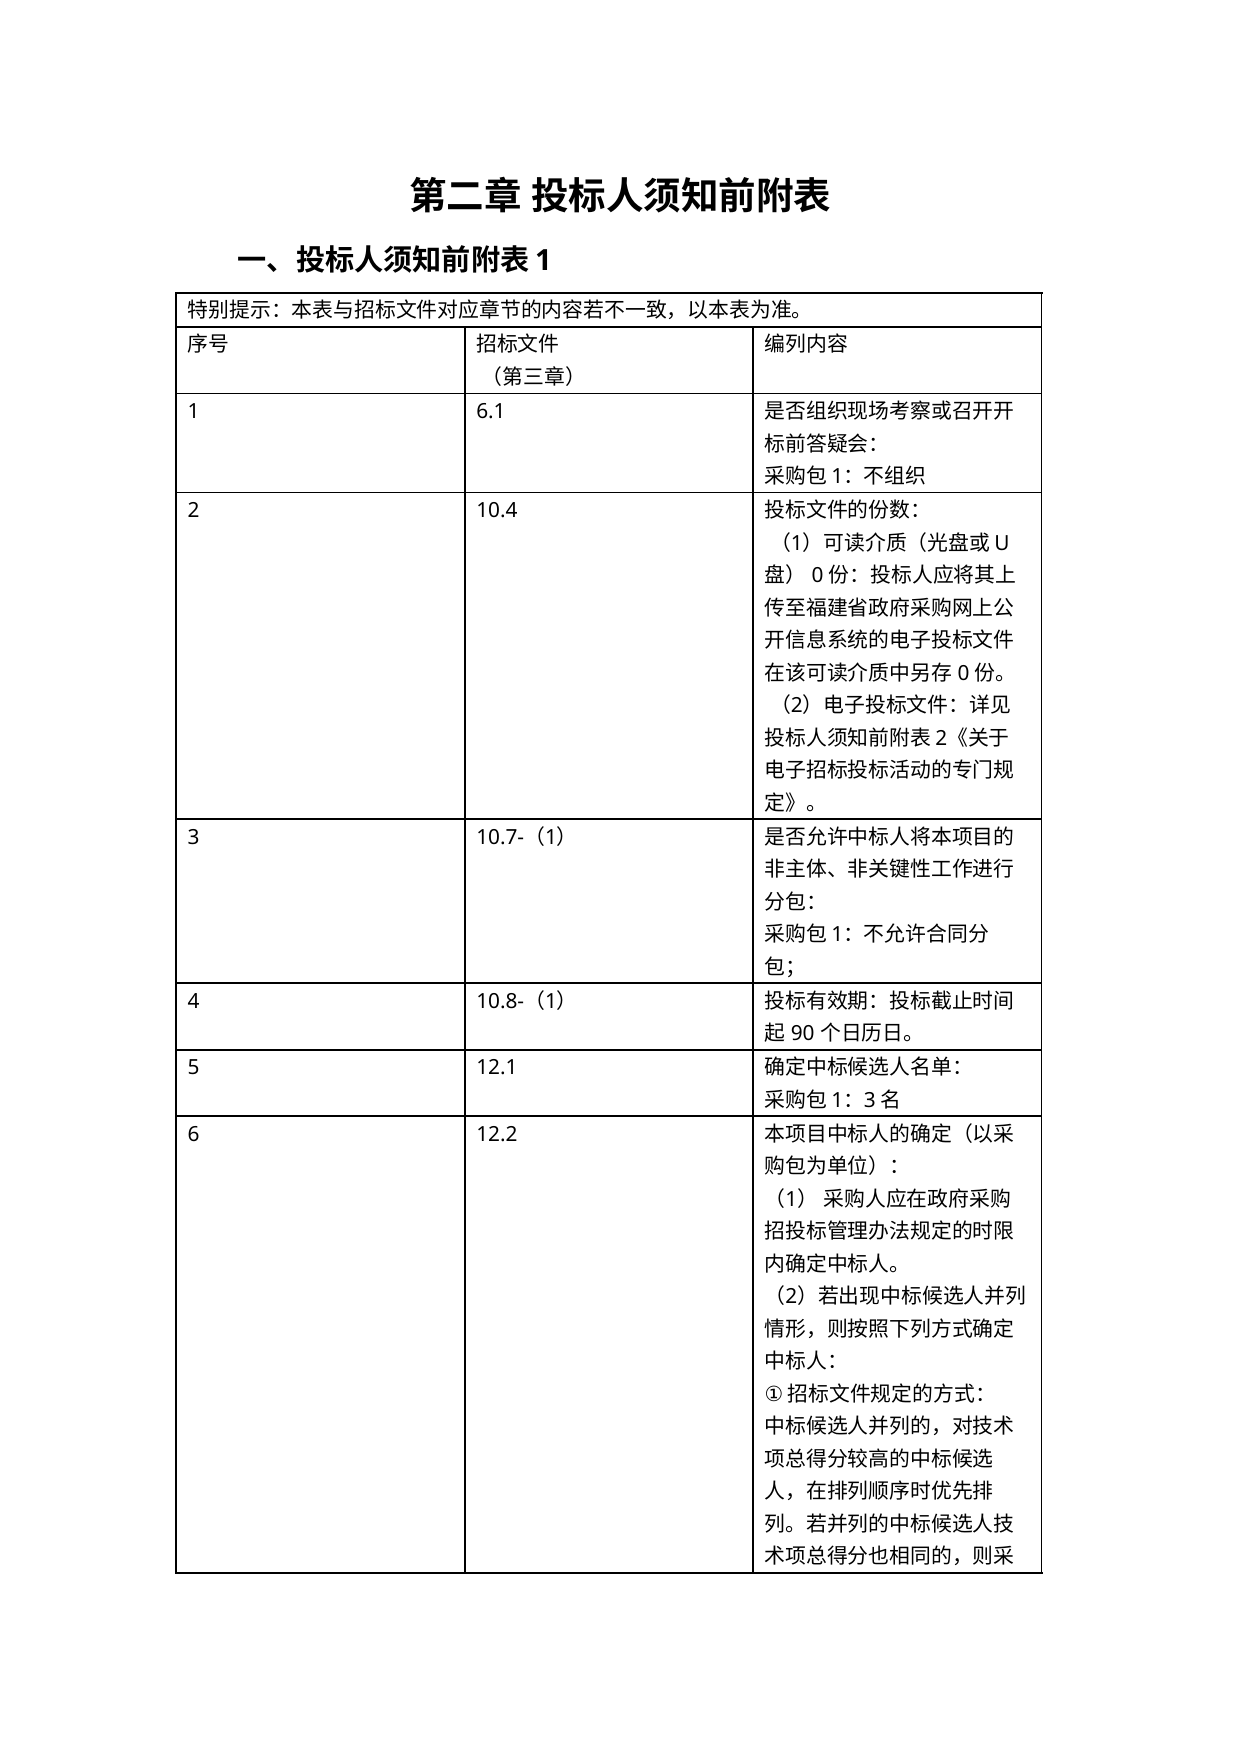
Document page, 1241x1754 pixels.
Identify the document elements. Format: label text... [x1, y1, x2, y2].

table_cell 投标文件的份数： （1）可读介质（光盘或U盘） 0 份：投标人应将其上传至福建省政府采购网上公开信息系统的电子投标文件在该可读介质中另存 0 份。 （2）电子投标文件：详见投标人须知前附表2《关于电子招标投标活动的专门规定》。 [754, 493, 1041, 818]
table_cell 5 [177, 1051, 464, 1115]
table_cell 12.2 [466, 1117, 752, 1572]
table_cell 确定中标候选人名单： 采购包1：3名 [754, 1051, 1041, 1115]
table_cell 6.1 [466, 394, 752, 492]
table_cell 序号 [177, 328, 464, 393]
table_header 特别提示：本表与招标文件对应章节的内容若不一致，以本表为准。 [177, 294, 1041, 326]
table_cell 3 [177, 820, 464, 982]
table_cell 12.1 [466, 1051, 752, 1115]
table_cell 是否组织现场考察或召开开标前答疑会： 采购包1：不组织 [754, 394, 1041, 492]
table_cell 招标文件 （第三章） [466, 328, 752, 393]
table_cell 6 [177, 1117, 464, 1572]
table_cell 编列内容 [754, 328, 1041, 393]
table_cell 10.7-（1） [466, 820, 752, 982]
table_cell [754, 1117, 1041, 1572]
table_cell 投标有效期：投标截止时间起 90 个日历日。 [754, 984, 1041, 1049]
table_cell 是否允许中标人将本项目的非主体、非关键性工作进行分包： 采购包1：不允许合同分包； [754, 820, 1041, 982]
text 第二章 投标人须知前附表 [187, 162, 1053, 227]
table_cell 4 [177, 984, 464, 1049]
text 一、投标人须知前附表1 [187, 227, 1053, 292]
table_cell 10.4 [466, 493, 752, 818]
table_cell 2 [177, 493, 464, 818]
table_cell 1 [177, 394, 464, 492]
table_cell 10.8-（1） [466, 984, 752, 1049]
